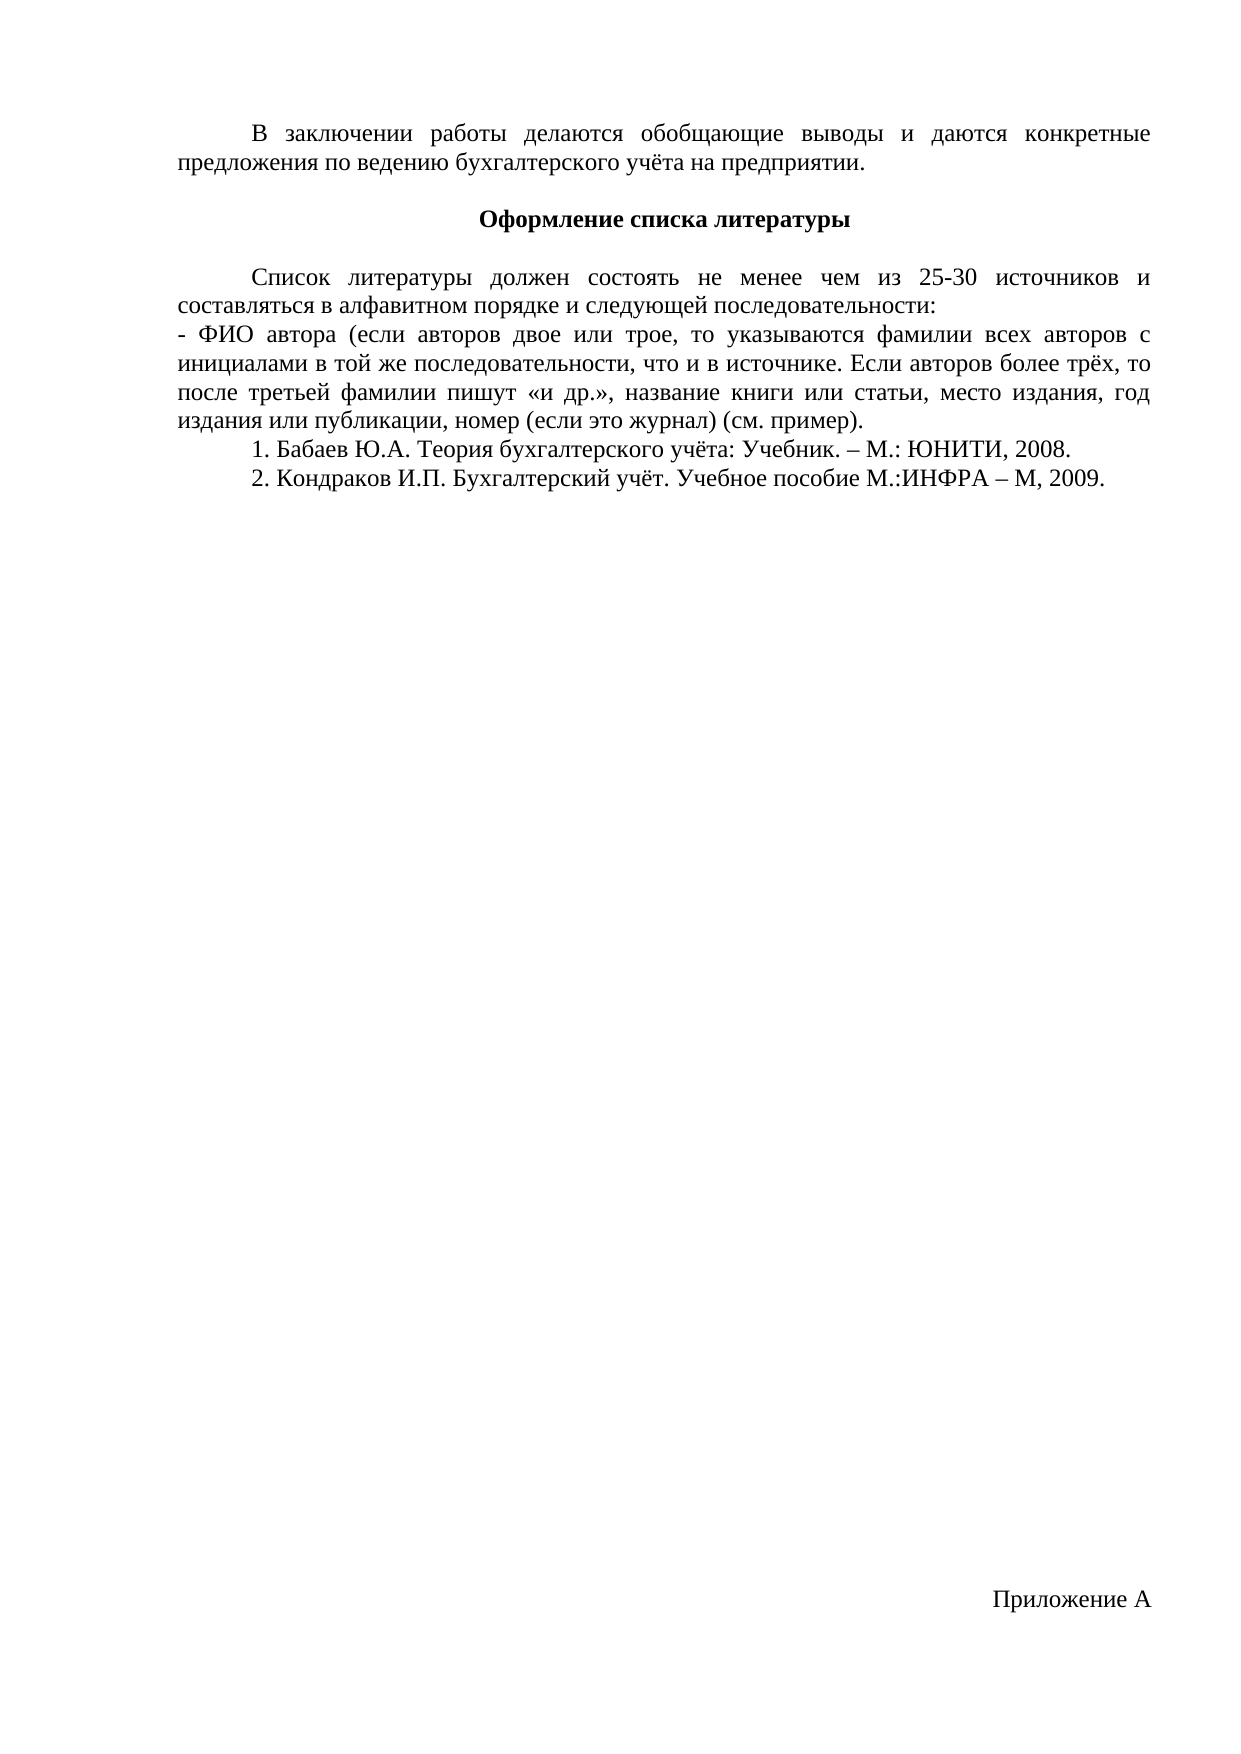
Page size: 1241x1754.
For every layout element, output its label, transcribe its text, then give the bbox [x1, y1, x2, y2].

text Список литературы должен состоять не менее чем из 25-30 источников и составляться в алфавитном порядке и следующей последовательности: [177, 262, 1152, 319]
text Приложение А [177, 1584, 1152, 1613]
text Оформление списка литературы [177, 204, 1152, 233]
text В заключении работы делаются обобщающие выводы и даются конкретные предложения по ведению бухгалтерского учёта на предприятии. [177, 118, 1152, 176]
text 2. Кондраков И.П. Бухгалтерский учёт. Учебное пособие М.:ИНФРА – М, 2009. [177, 463, 1152, 492]
text - ФИО автора (если авторов двое или трое, то указываются фамилии всех авторов с инициалами в той же последовательности, что и в источнике. Если авторов более трёх, то после третьей фамилии пишут «и др.», название книги или статьи, место издания, год издания или публикации, номер (если это журнал) (см. пример). [177, 319, 1152, 434]
text 1. Бабаев Ю.А. Теория бухгалтерского учёта: Учебник. – М.: ЮНИТИ, 2008. [177, 434, 1152, 463]
